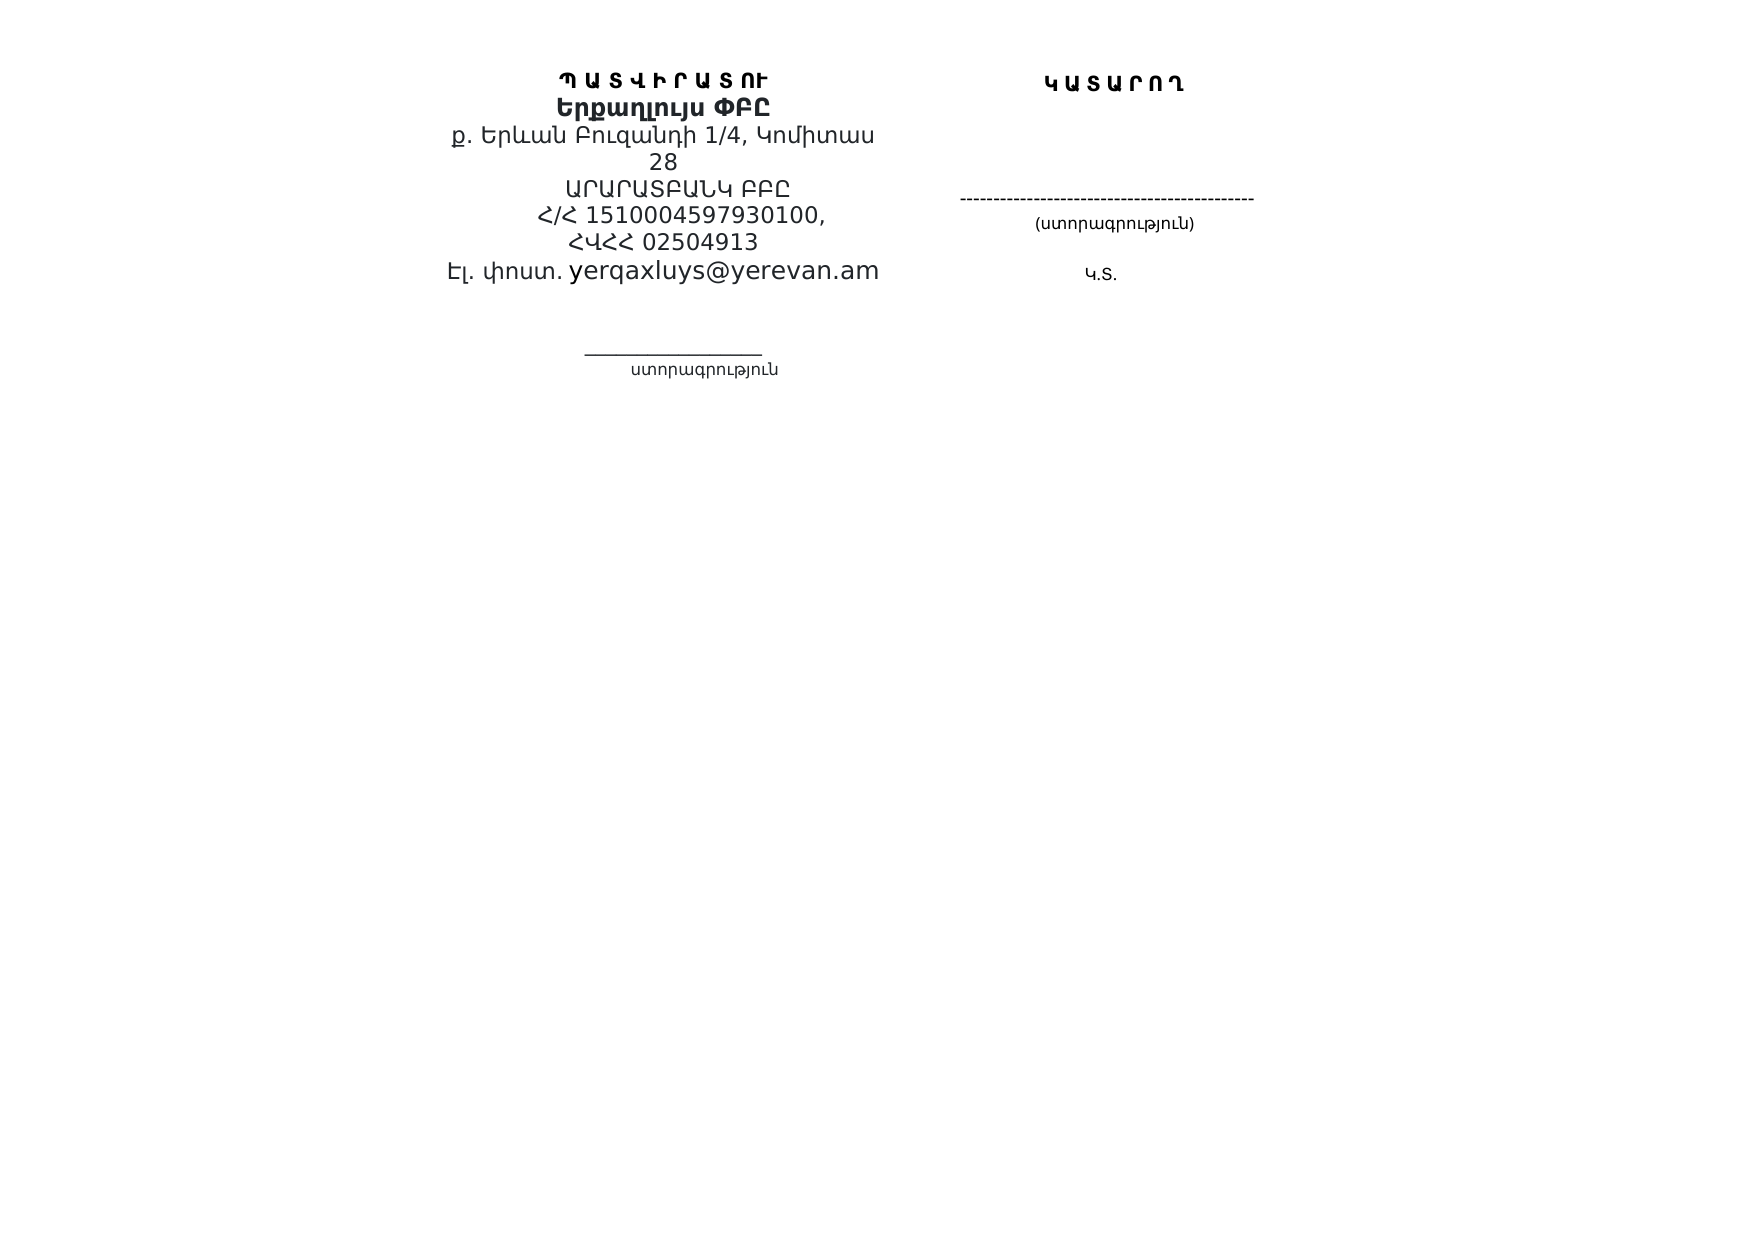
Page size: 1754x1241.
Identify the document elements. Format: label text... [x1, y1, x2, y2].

table_header Պ Ա Տ Վ Ի Ր Ա Տ ՈՒ Երքաղլույս ՓԲԸ ք. Երևան Բուզանդի 1/4, Կոմիտաս 28 ԱՐԱՐԱՏԲԱՆԿ ԲԲԸ Հ/Հ 1510004597930100, ՀՎՀՀ 02504913 Էլ. փոստ. yerqaxluys@yerevan.am _________________ ստորագրություն [427, 69, 899, 494]
table_header Կ Ա Տ Ա Ր Ո Ղ -------------------------------------------- (ստորագրություն) Կ.Տ. [900, 69, 1328, 494]
